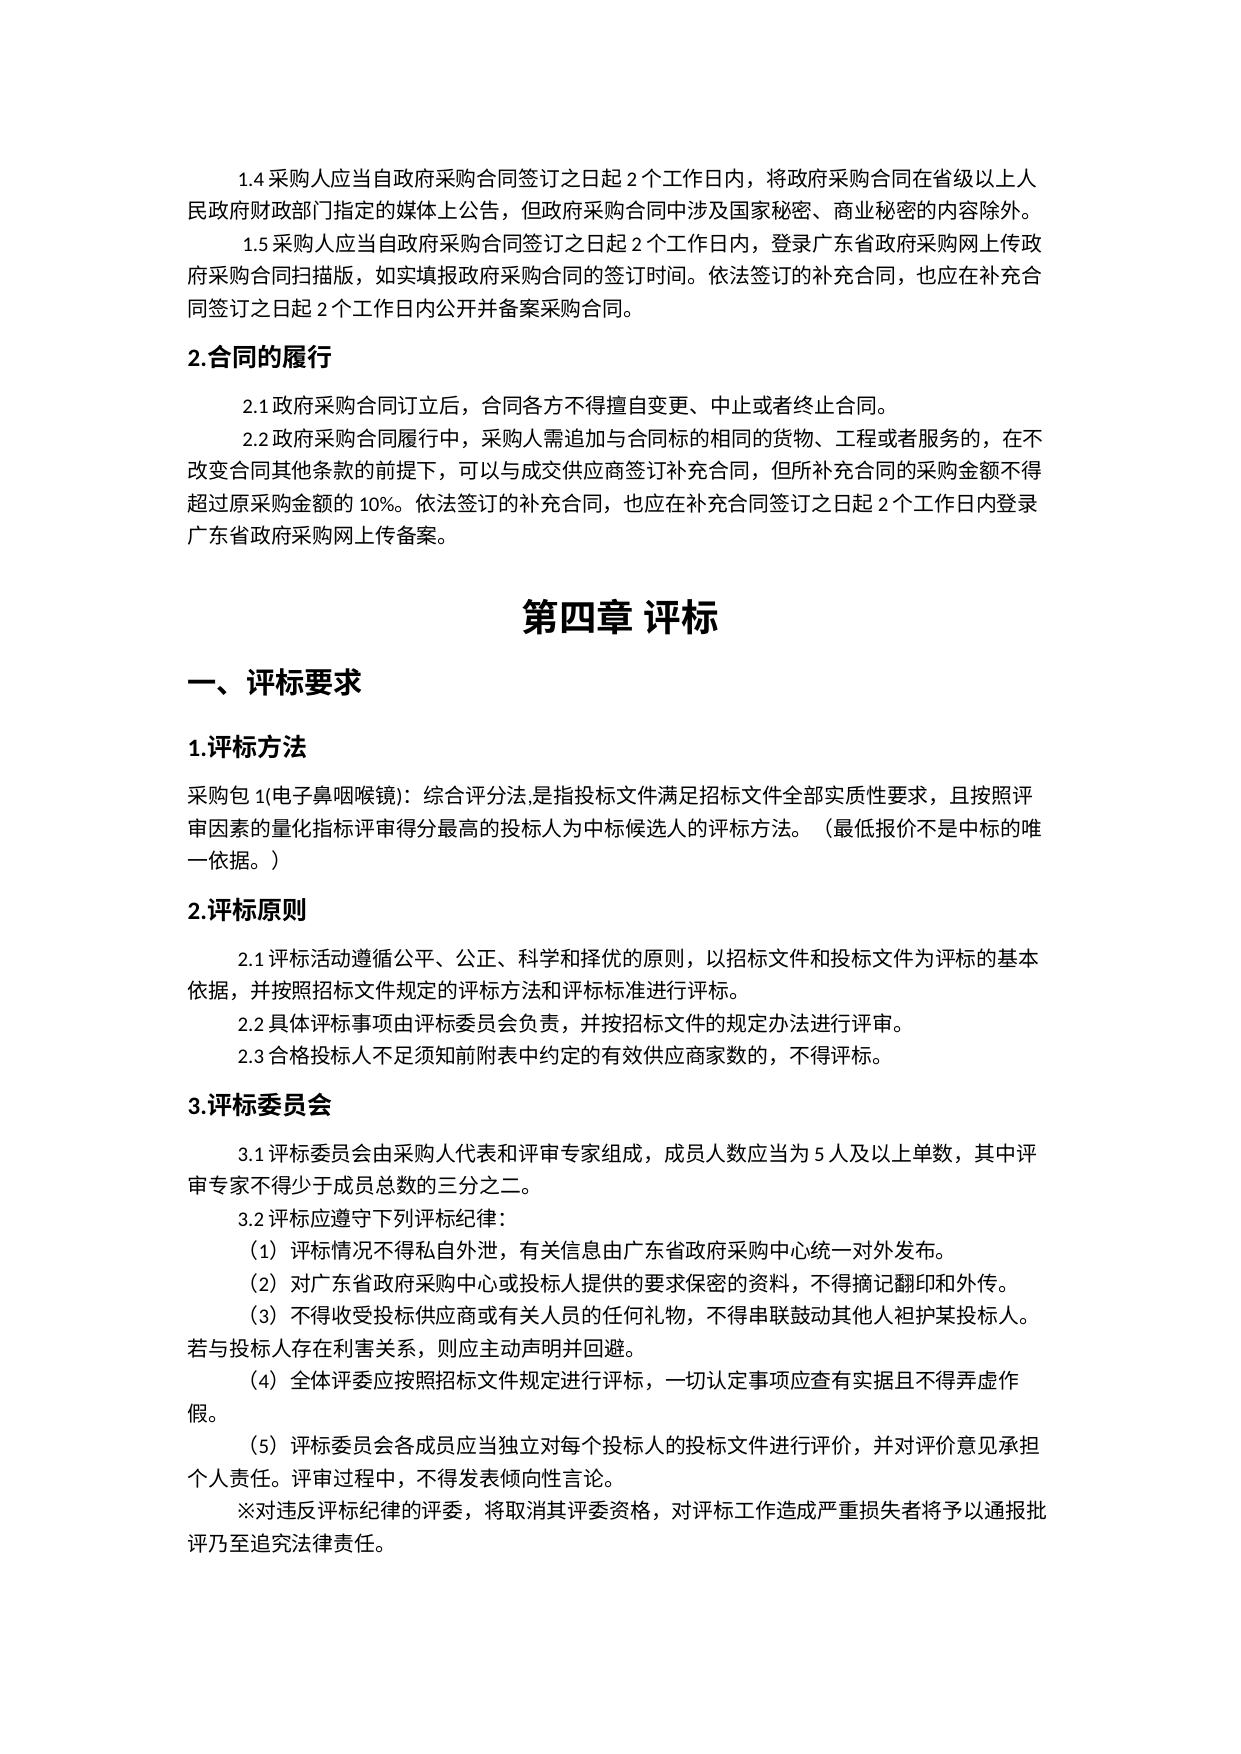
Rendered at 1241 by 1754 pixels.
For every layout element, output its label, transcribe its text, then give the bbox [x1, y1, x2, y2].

text （4）全体评委应按照招标文件规定进行评标，一切认定事项应查有实据且不得弄虚作假。 [187, 1364, 1053, 1429]
text 一、评标要求 [187, 649, 1053, 714]
text 采购包1(电子鼻咽喉镜)：综合评分法,是指投标文件满足招标文件全部实质性要求，且按照评审因素的量化指标评审得分最高的投标人为中标候选人的评标方法。（最低报价不是中标的唯一依据。） [187, 779, 1053, 877]
text （2）对广东省政府采购中心或投标人提供的要求保密的资料，不得摘记翻印和外传。 [187, 1267, 1053, 1299]
text 2.1政府采购合同订立后，合同各方不得擅自变更、中止或者终止合同。 [187, 389, 1053, 422]
text 2.2政府采购合同履行中，采购人需追加与合同标的相同的货物、工程或者服务的，在不改变合同其他条款的前提下，可以与成交供应商签订补充合同，但所补充合同的采购金额不得超过原采购金额的10%。依法签订的补充合同，也应在补充合同签订之日起2个工作日内登录广东省政府采购网上传备案。 [187, 422, 1053, 552]
text 3.评标委员会 [187, 1072, 1053, 1137]
text （5）评标委员会各成员应当独立对每个投标人的投标文件进行评价，并对评价意见承担个人责任。评审过程中，不得发表倾向性言论。 [187, 1429, 1053, 1494]
text 2.合同的履行 [187, 324, 1053, 389]
text 第四章 评标 [187, 584, 1053, 649]
text 3.2评标应遵守下列评标纪律： [187, 1202, 1053, 1234]
text （1）评标情况不得私自外泄，有关信息由广东省政府采购中心统一对外发布。 [187, 1234, 1053, 1267]
text 1.4采购人应当自政府采购合同签订之日起2个工作日内，将政府采购合同在省级以上人民政府财政部门指定的媒体上公告，但政府采购合同中涉及国家秘密、商业秘密的内容除外。 [187, 162, 1053, 227]
text 2.评标原则 [187, 877, 1053, 942]
text 2.3合格投标人不足须知前附表中约定的有效供应商家数的，不得评标。 [187, 1039, 1053, 1072]
text （3）不得收受投标供应商或有关人员的任何礼物，不得串联鼓动其他人袒护某投标人。若与投标人存在利害关系，则应主动声明并回避。 [187, 1299, 1053, 1364]
text 1.5采购人应当自政府采购合同签订之日起2个工作日内，登录广东省政府采购网上传政府采购合同扫描版，如实填报政府采购合同的签订时间。依法签订的补充合同，也应在补充合同签订之日起2个工作日内公开并备案采购合同。 [187, 227, 1053, 324]
text 1.评标方法 [187, 714, 1053, 779]
text 2.2具体评标事项由评标委员会负责，并按招标文件的规定办法进行评审。 [187, 1007, 1053, 1039]
text 3.1评标委员会由采购人代表和评审专家组成，成员人数应当为5人及以上单数，其中评审专家不得少于成员总数的三分之二。 [187, 1137, 1053, 1202]
text 2.1评标活动遵循公平、公正、科学和择优的原则，以招标文件和投标文件为评标的基本依据，并按照招标文件规定的评标方法和评标标准进行评标。 [187, 942, 1053, 1007]
text ※对违反评标纪律的评委，将取消其评委资格，对评标工作造成严重损失者将予以通报批评乃至追究法律责任。 [187, 1494, 1053, 1559]
